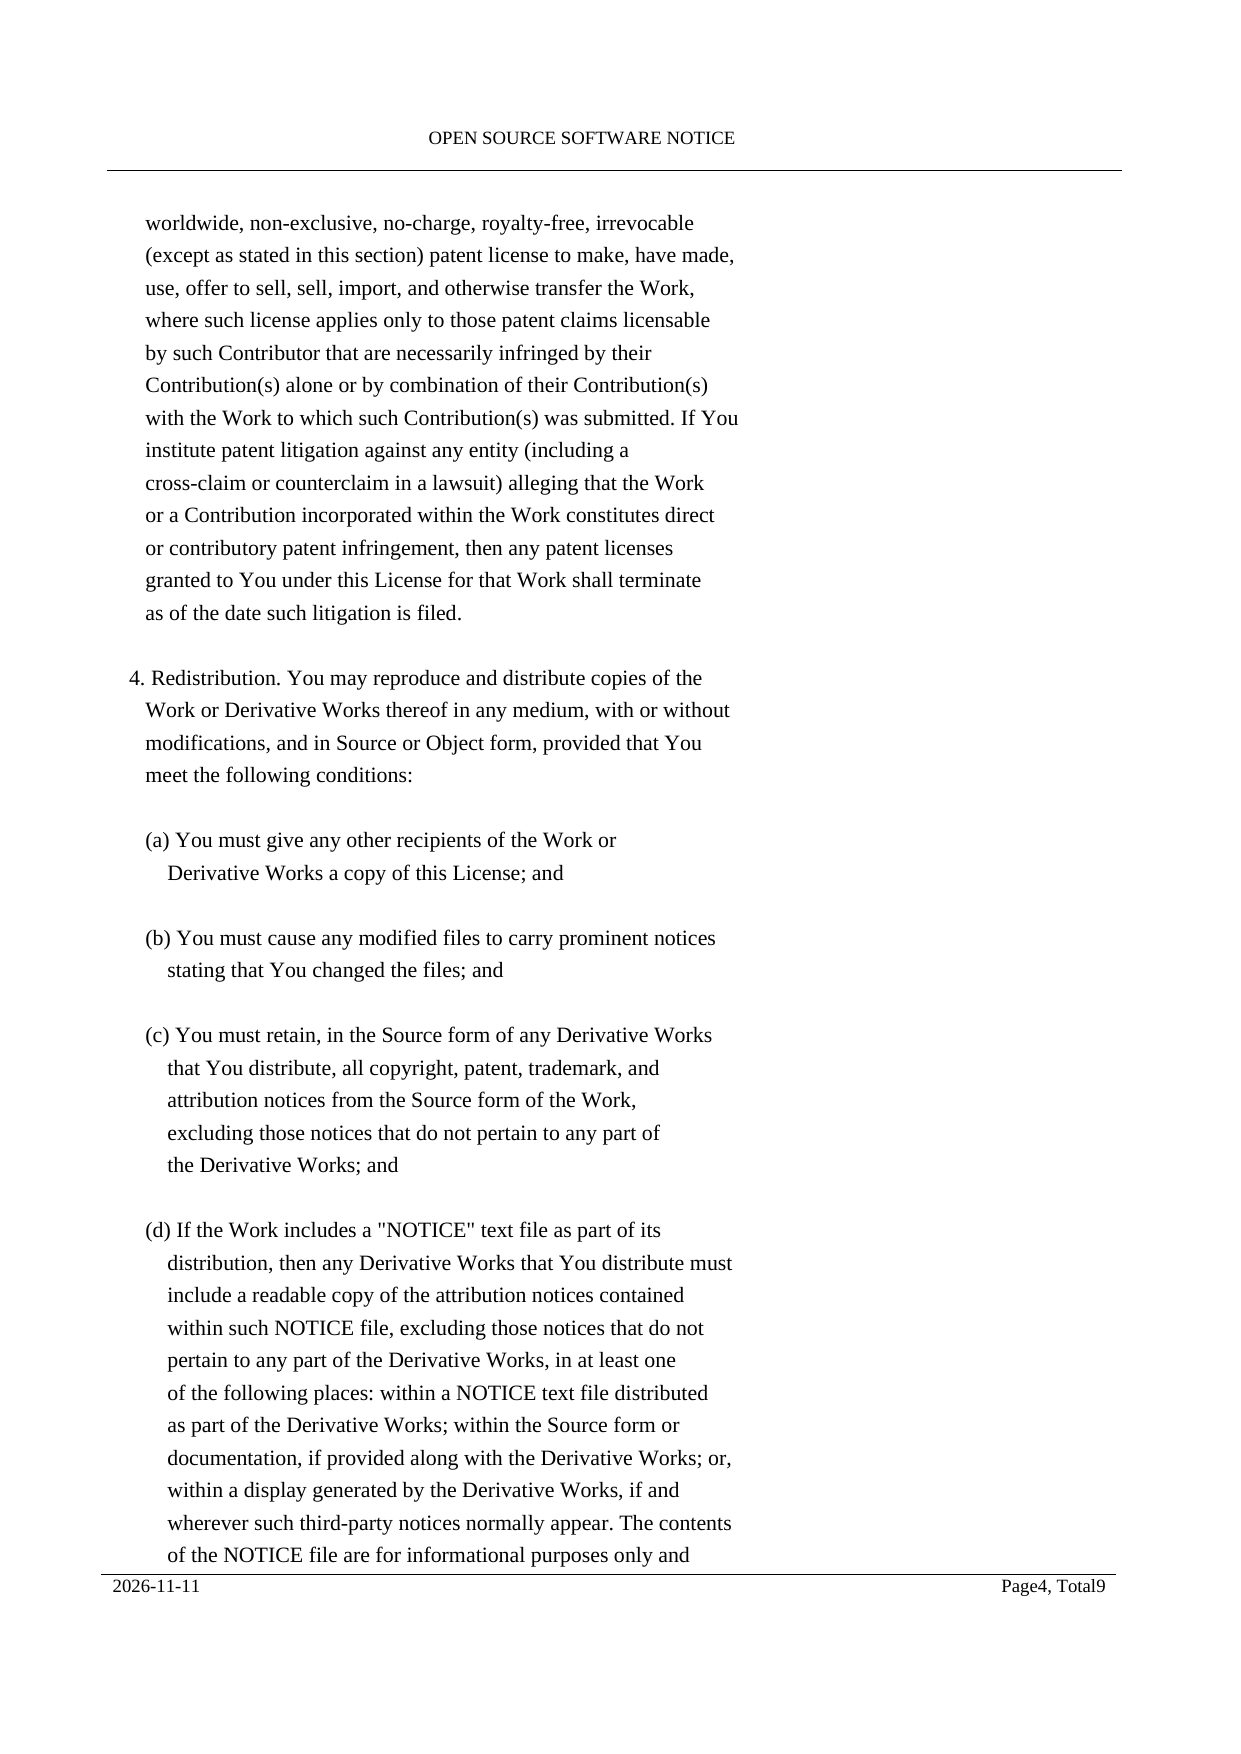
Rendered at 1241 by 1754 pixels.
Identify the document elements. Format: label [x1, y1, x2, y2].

text [112, 206, 1128, 1571]
